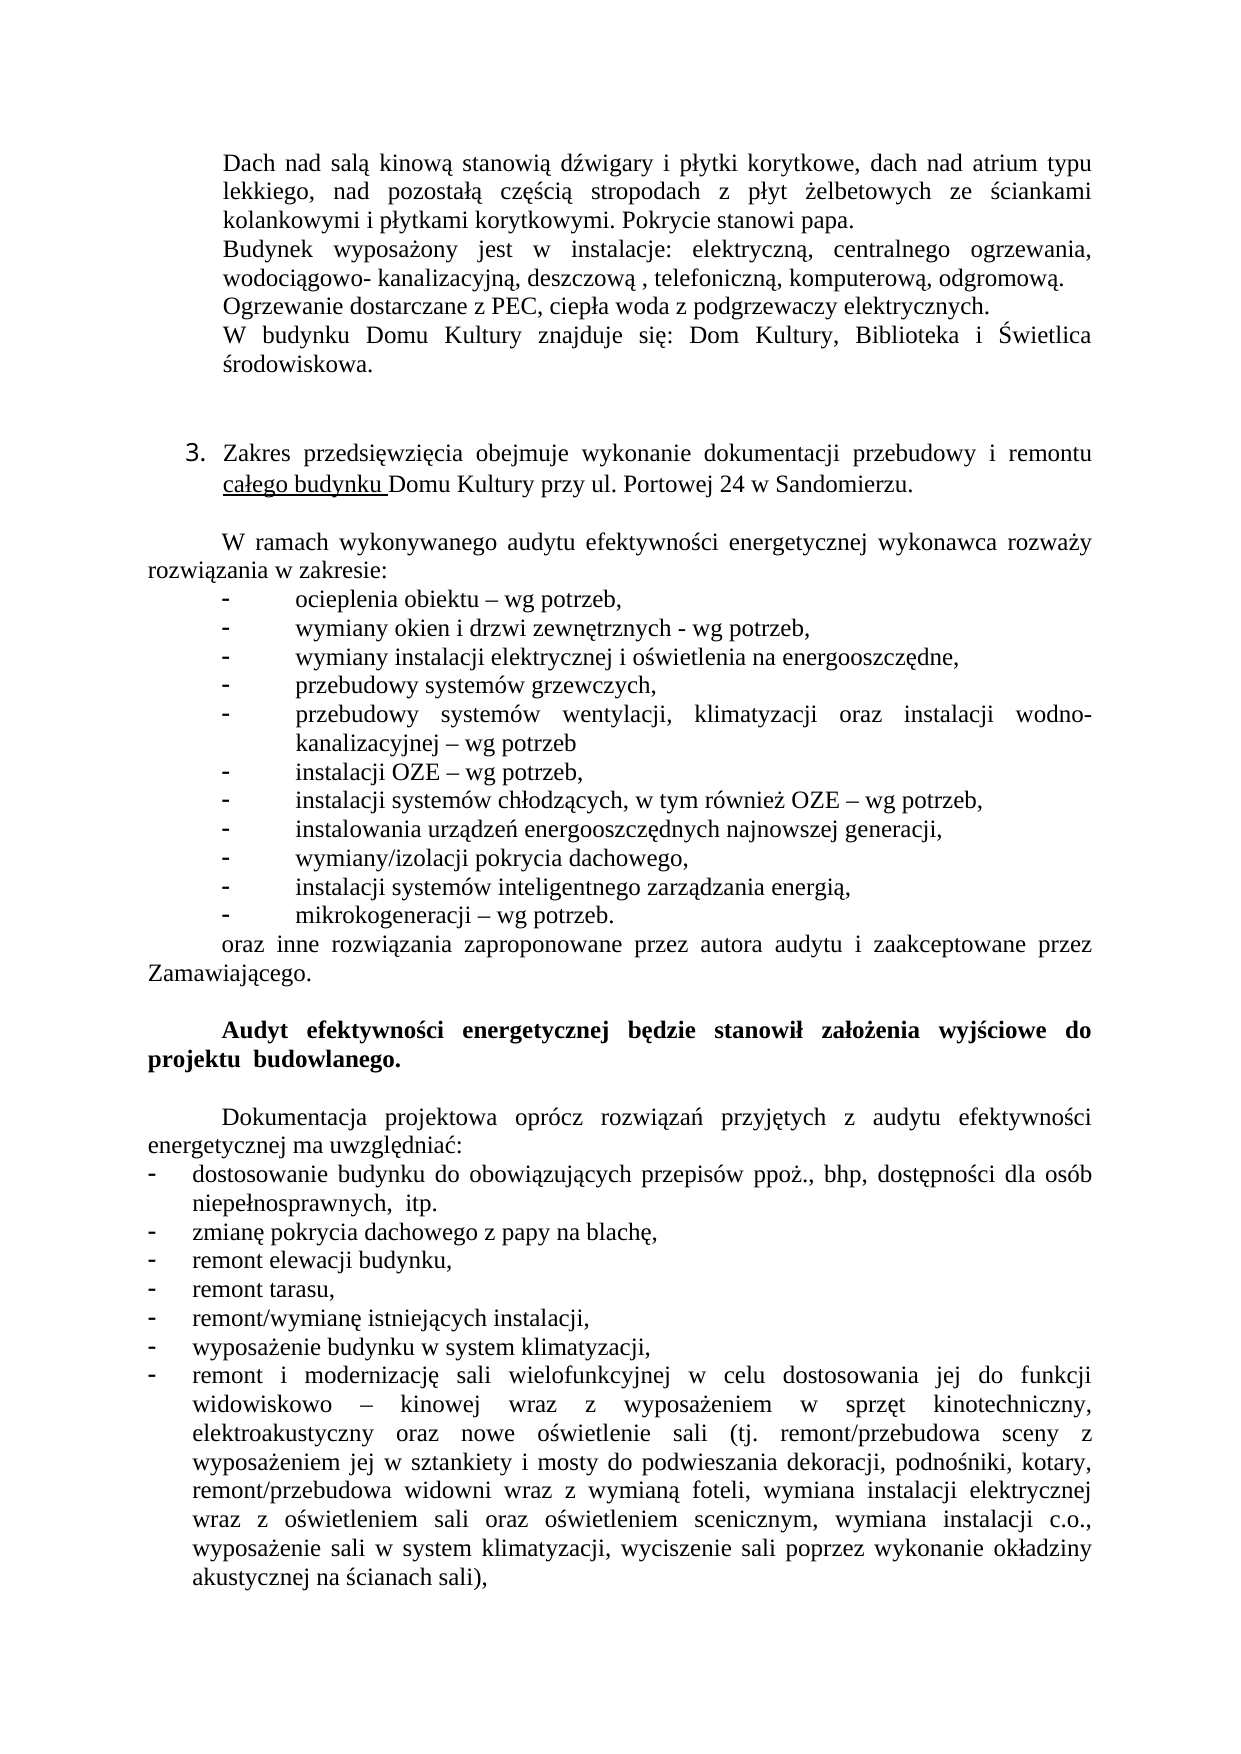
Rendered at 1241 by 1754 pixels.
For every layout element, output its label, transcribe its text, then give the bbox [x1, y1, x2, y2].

list instalacji OZE – wg potrzeb, [148, 757, 1093, 785]
list remont/wymianę istniejących instalacji, [148, 1303, 1093, 1332]
list wymiany okien i drzwi zewnętrznych - wg potrzeb, [148, 613, 1093, 642]
list remont i modernizację sali wielofunkcyjnej w celu dostosowania jej do funkcji widowiskowo – kinowej wraz z wyposażeniem w sprzęt kinotechniczny, elektroakustyczny oraz nowe oświetlenie sali (tj. remont/przebudowa sceny z wyposażeniem jej w sztankiety i mosty do podwieszania dekoracji, podnośniki, kotary, remont/przebudowa widowni wraz z wymianą foteli, wymiana instalacji elektrycznej wraz z oświetleniem sali oraz oświetleniem scenicznym, wymiana instalacji c.o., wyposażenie sali w system klimatyzacji, wyciszenie sali poprzez wykonanie okładziny akustycznej na ścianach sali), [148, 1360, 1093, 1590]
list ocieplenia obiektu – wg potrzeb, [148, 584, 1093, 613]
list wymiany/izolacji pokrycia dachowego, [148, 843, 1093, 872]
list przebudowy systemów grzewczych, [148, 670, 1093, 699]
text Audyt efektywności energetycznej będzie stanowił założenia wyjściowe do projektu budowlanego. [148, 1015, 1093, 1073]
list instalacji systemów chłodzących, w tym również OZE – wg potrzeb, [148, 785, 1093, 814]
text oraz inne rozwiązania zaproponowane przez autora audytu i zaakceptowane przez Zamawiającego. [148, 929, 1093, 987]
list remont elewacji budynku, [148, 1245, 1093, 1274]
list Zakres przedsięwzięcia obejmuje wykonanie dokumentacji przebudowy i remontu całego budynku Domu Kultury przy ul. Portowej 24 w Sandomierzu. [185, 435, 1093, 498]
list instalowania urządzeń energooszczędnych najnowszej generacji, [148, 814, 1093, 843]
list instalacji systemów inteligentnego zarządzania energią, [148, 872, 1093, 900]
text W ramach wykonywanego audytu efektywności energetycznej wykonawca rozważy rozwiązania w zakresie: [148, 527, 1093, 584]
list zmianę pokrycia dachowego z papy na blachę, [148, 1217, 1093, 1245]
list mikrokogeneracji – wg potrzeb. [148, 900, 1093, 929]
list remont tarasu, [148, 1274, 1093, 1303]
list Ogrzewanie dostarczane z PEC, ciepła woda z podgrzewaczy elektrycznych. [223, 291, 1093, 320]
list W budynku Domu Kultury znajduje się: Dom Kultury, Biblioteka i Świetlica środowiskowa. [223, 320, 1093, 378]
list wymiany instalacji elektrycznej i oświetlenia na energooszczędne, [148, 642, 1093, 670]
list Budynek wyposażony jest w instalacje: elektryczną, centralnego ogrzewania, wodociągowo- kanalizacyjną, deszczową , telefoniczną, komputerową, odgromową. [223, 234, 1093, 291]
list Dach nad salą kinową stanowią dźwigary i płytki korytkowe, dach nad atrium typu lekkiego, nad pozostałą częścią stropodach z płyt żelbetowych ze ściankami kolankowymi i płytkami korytkowymi. Pokrycie stanowi papa. [223, 148, 1093, 234]
text Dokumentacja projektowa oprócz rozwiązań przyjętych z audytu efektywności energetycznej ma uwzględniać: [148, 1102, 1093, 1159]
list wyposażenie budynku w system klimatyzacji, [148, 1332, 1093, 1360]
list dostosowanie budynku do obowiązujących przepisów ppoż., bhp, dostępności dla osób niepełnosprawnych, itp. [148, 1159, 1093, 1217]
list przebudowy systemów wentylacji, klimatyzacji oraz instalacji wodno- kanalizacyjnej – wg potrzeb [221, 699, 1093, 757]
